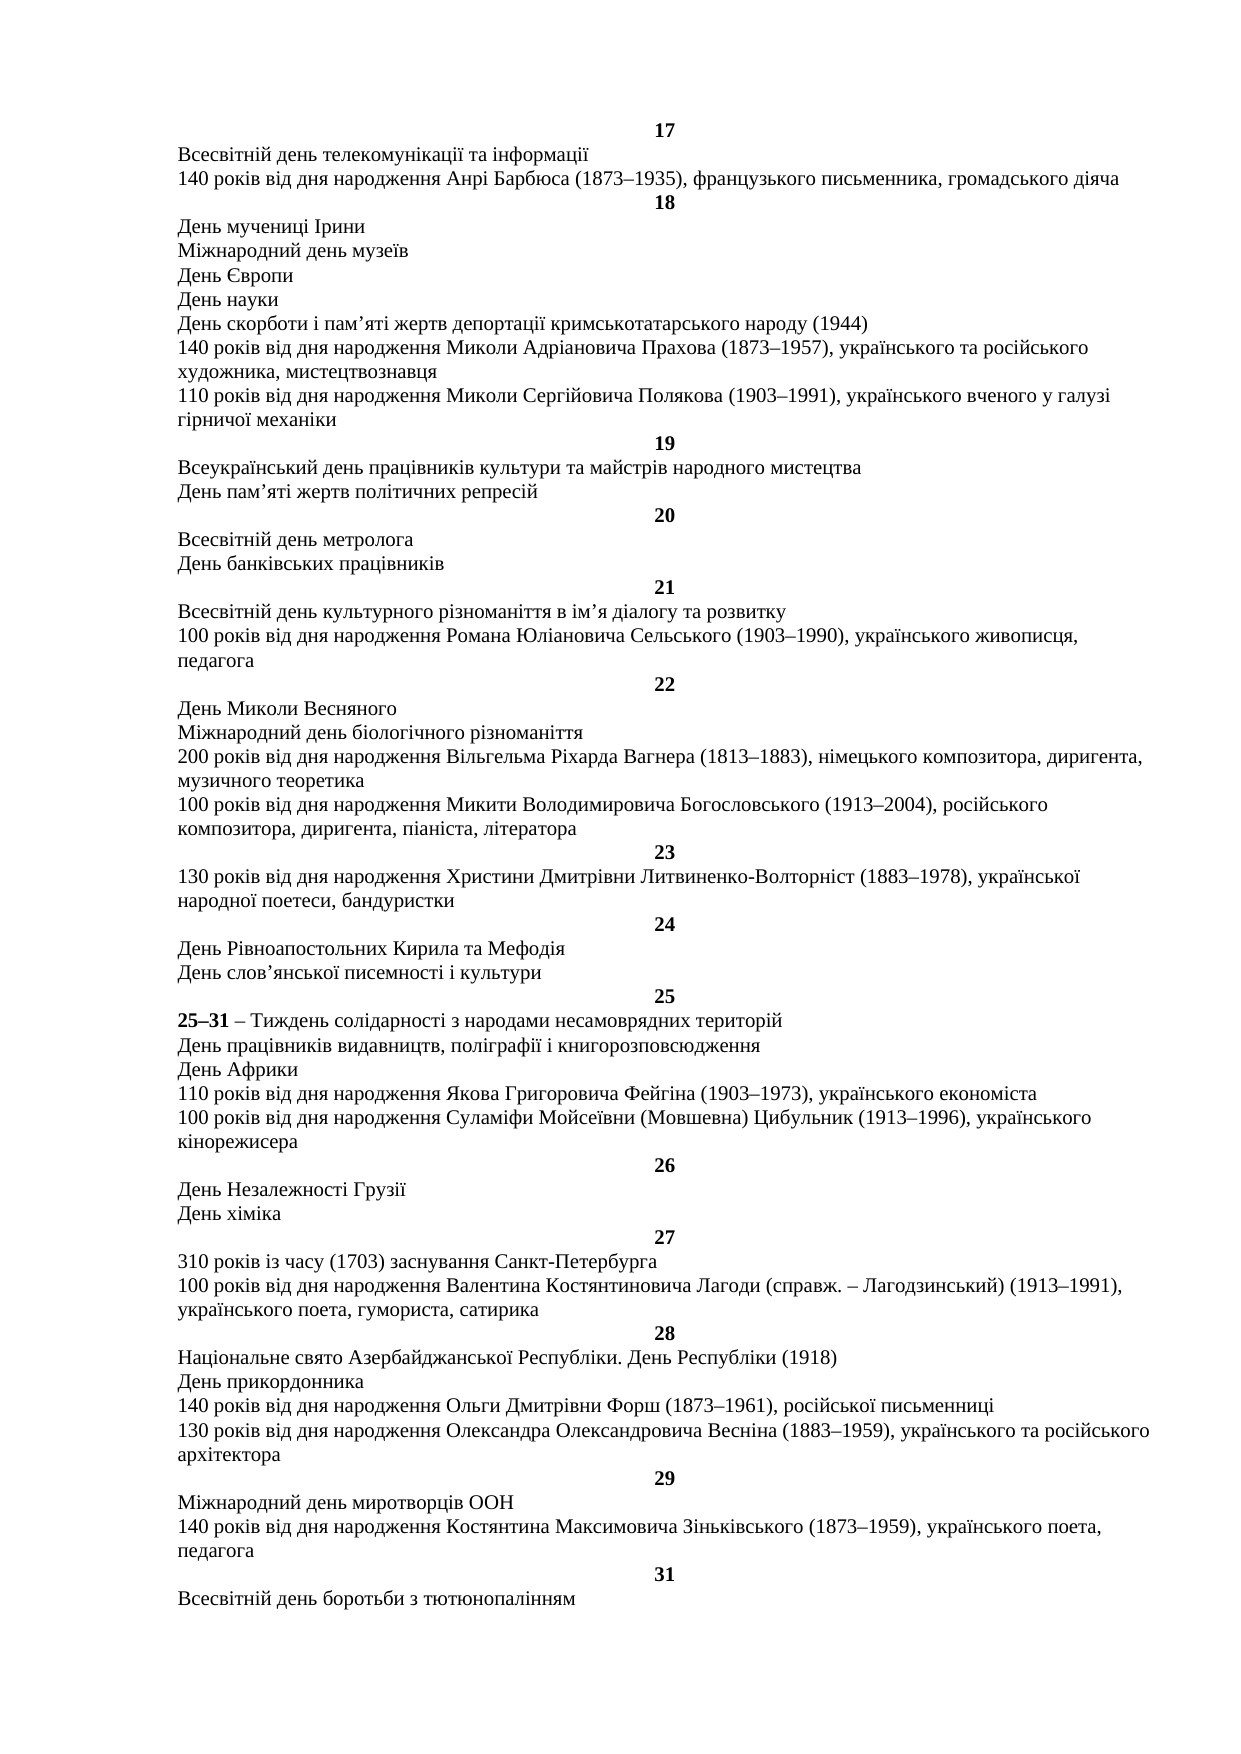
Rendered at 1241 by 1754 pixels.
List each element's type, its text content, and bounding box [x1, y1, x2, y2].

text Всесвітній день боротьби з тютюнопалінням [177, 1586, 1152, 1610]
text Всесвітній день культурного різноманіття в ім’я діалогу та розвитку 100 років від дня народження Романа Юліановича Сельського (1903–1990), українського живописця, педагога [177, 599, 1152, 672]
text 18 [177, 190, 1152, 214]
text День Рівноапостольних Кирила та Мефодія День слов’янської писемності і культури [177, 936, 1152, 984]
text 25–31 – Тиждень солідарності з народами несамоврядних територій День працівників видавництв, поліграфії і книгорозповсюдження День Африки 110 років від дня народження Якова Григоровича Фейгіна (1903–1973), українського економіста 100 років від дня народження Суламіфи Мойсеївни (Мовшевна) Цибульник (1913–1996), українського кінорежисера [177, 1008, 1152, 1153]
text День Незалежності Грузії День хіміка [177, 1177, 1152, 1225]
text 31 [177, 1562, 1152, 1586]
text 22 [177, 672, 1152, 696]
text 17 [177, 118, 1152, 142]
text 21 [177, 575, 1152, 599]
text Всеукраїнський день працівників культури та майстрів народного мистецтва День пам’яті жертв політичних репресій [177, 455, 1152, 503]
text 20 [177, 503, 1152, 527]
text Міжнародний день миротворців ООН 140 років від дня народження Костянтина Максимовича Зіньківського (1873–1959), українського поета, педагога [177, 1490, 1152, 1562]
text 310 років із часу (1703) заснування Санкт-Петербурга 100 років від дня народження Валентина Костянтиновича Лагоди (справж. – Лагодзинський) (1913–1991), українського поета, гумориста, сатирика [177, 1249, 1152, 1321]
text 19 [177, 431, 1152, 455]
text День Миколи Весняного Міжнародний день біологічного різноманіття 200 років від дня народження Вільгельма Ріхарда Вагнера (1813–1883), німецького композитора, диригента, музичного теоретика 100 років від дня народження Микити Володимировича Богословського (1913–2004), російського композитора, диригента, піаніста, літератора [177, 696, 1152, 840]
text 130 років від дня народження Христини Дмитрівни Литвиненко-Волторніст (1883–1978), української народної поетеси, бандуристки [177, 864, 1152, 912]
text Всесвітній день метролога День банківських працівників [177, 527, 1152, 575]
text 28 [177, 1321, 1152, 1345]
text Національне свято Азербайджанської Республіки. День Республіки (1918) День прикордонника 140 років від дня народження Ольги Дмитрівни Форш (1873–1961), російської письменниці 130 років від дня народження Олександра Олександровича Весніна (1883–1959), українського та російського архітектора [177, 1345, 1152, 1466]
text 27 [177, 1225, 1152, 1249]
text 24 [177, 912, 1152, 936]
text 26 [177, 1153, 1152, 1177]
text 23 [177, 840, 1152, 864]
text День мучениці Ірини Міжнародний день музеїв День Європи День науки День скорботи і пам’яті жертв депортації кримськотатарського народу (1944) 140 років від дня народження Миколи Адріановича Прахова (1873–1957), українського та російського художника, мистецтвознавця 110 років від дня народження Миколи Сергійовича Полякова (1903–1991), українського вченого у галузі гірничої механіки [177, 214, 1152, 431]
text 29 [177, 1466, 1152, 1490]
text Всесвітній день телекомунікації та інформації 140 років від дня народження Анрі Барбюса (1873–1935), французького письменника, громадського діяча [177, 142, 1152, 190]
text 25 [177, 984, 1152, 1008]
